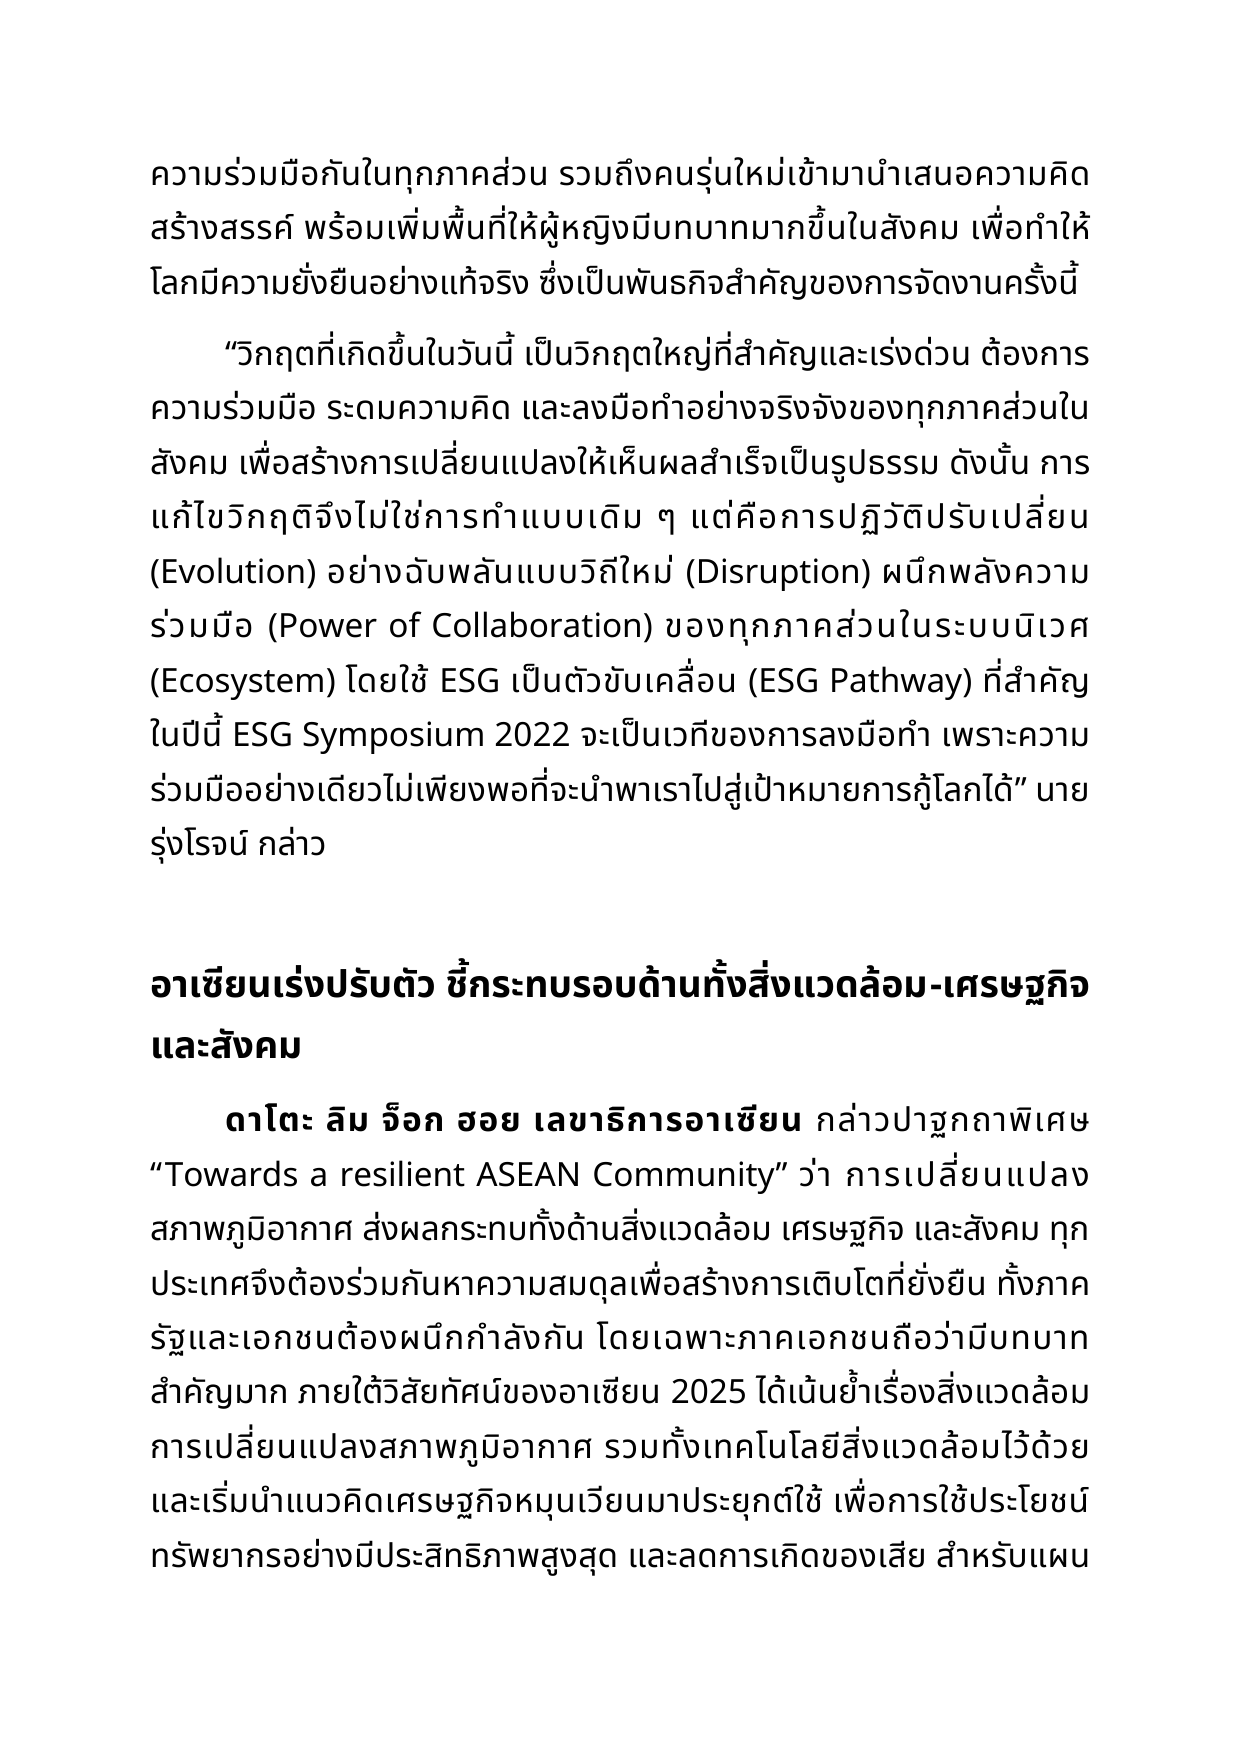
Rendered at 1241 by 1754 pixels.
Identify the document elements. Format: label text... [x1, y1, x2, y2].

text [150, 1096, 1090, 1582]
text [150, 150, 1090, 309]
text “วิกฤตที่เกิดขึ้นในวันนี้ เป็นวิกฤตใหญ่ที่สำคัญและเร่งด่วน ต้องการความร่วมมือ ระดมความคิด และลงมือทำอย่างจริงจังของทุกภาคส่วนในสังคม เพื่อสร้างการเปลี่ยนแปลงให้เห็นผลสำเร็จเป็นรูปธรรม ดังนั้น การแก้ไขวิกฤติจึงไม่ใช่การทำแบบเดิม ๆ แต่คือการปฏิวัติปรับเปลี่ยน (Evolution) อย่างฉับพลันแบบวิถีใหม่ (Disruption) ผนึกพลังความร่วมมือ (Power of Collaboration) ของทุกภาคส่วนในระบบนิเวศ (Ecosystem) โดยใช้ ESG เป็นตัวขับเคลื่อน (ESG Pathway) ที่สำคัญในปีนี้ ESG Symposium 2022 จะเป็นเวทีของการลงมือทำ เพราะความร่วมมืออย่างเดียวไม่เพียงพอที่จะนำพาเราไปสู่เป้าหมายการกู้โลกได้” นายรุ่งโรจน์ กล่าว [150, 330, 1090, 871]
text อาเซียนเร่งปรับตัว ชี้กระทบรอบด้านทั้งสิ่งแวดล้อม-เศรษฐกิจและสังคม [150, 957, 1090, 1075]
